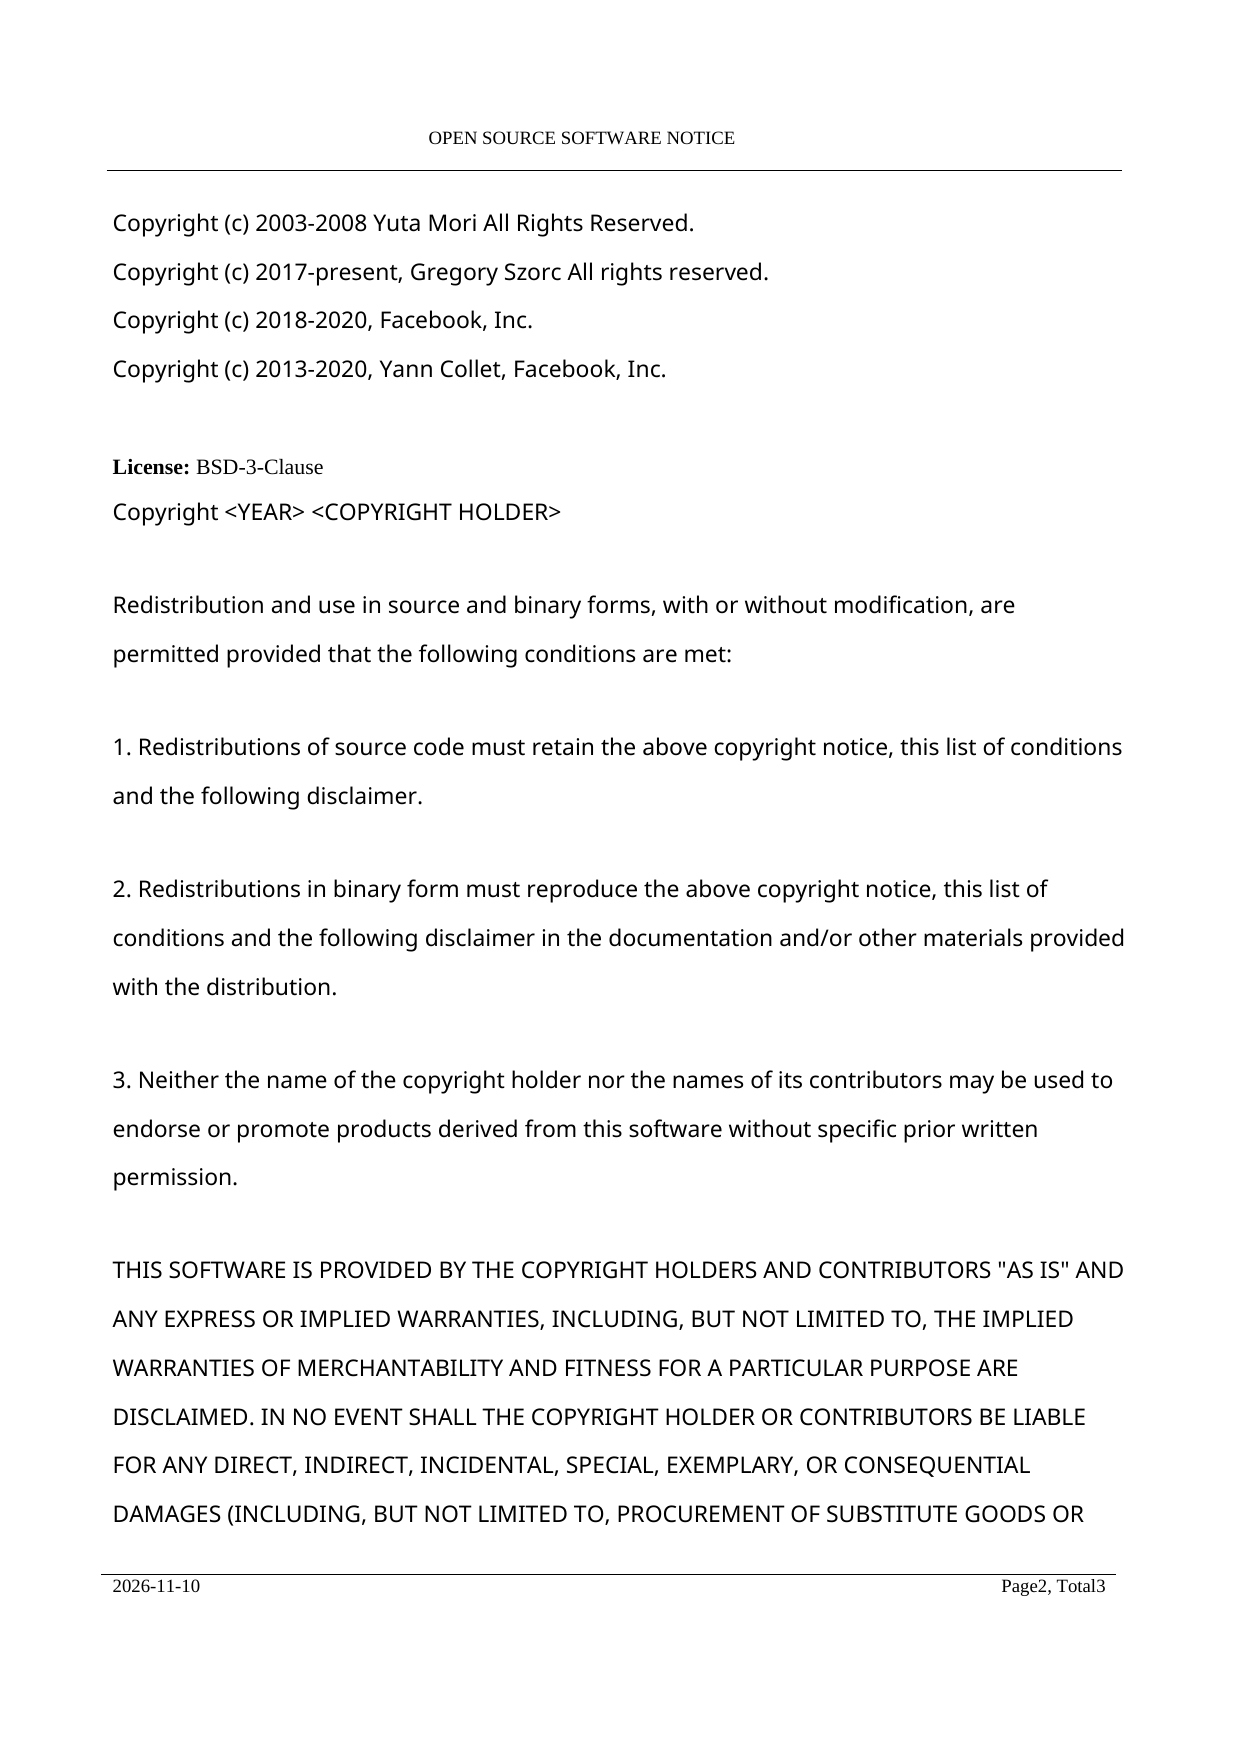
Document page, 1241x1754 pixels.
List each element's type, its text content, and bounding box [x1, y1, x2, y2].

text 2. Redistributions in binary form must reproduce the above copyright notice, this list of conditions and the following disclaimer in the documentation and/or other materials provided with the distribution. [112, 872, 1128, 1002]
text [112, 206, 1128, 434]
text 1. Redistributions of source code must retain the above copyright notice, this list of conditions and the following disclaimer. [112, 730, 1128, 812]
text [112, 1254, 1128, 1530]
text License: BSD-3-Clause [112, 450, 1128, 483]
text 3. Neither the name of the copyright holder nor the names of its contributors may be used to endorse or promote products derived from this software without specific prior written permission. [112, 1063, 1128, 1193]
text Redistribution and use in source and binary forms, with or without modification, are permitted provided that the following conditions are met: [112, 588, 1128, 670]
text Copyright <YEAR> <COPYRIGHT HOLDER> [112, 495, 1128, 528]
